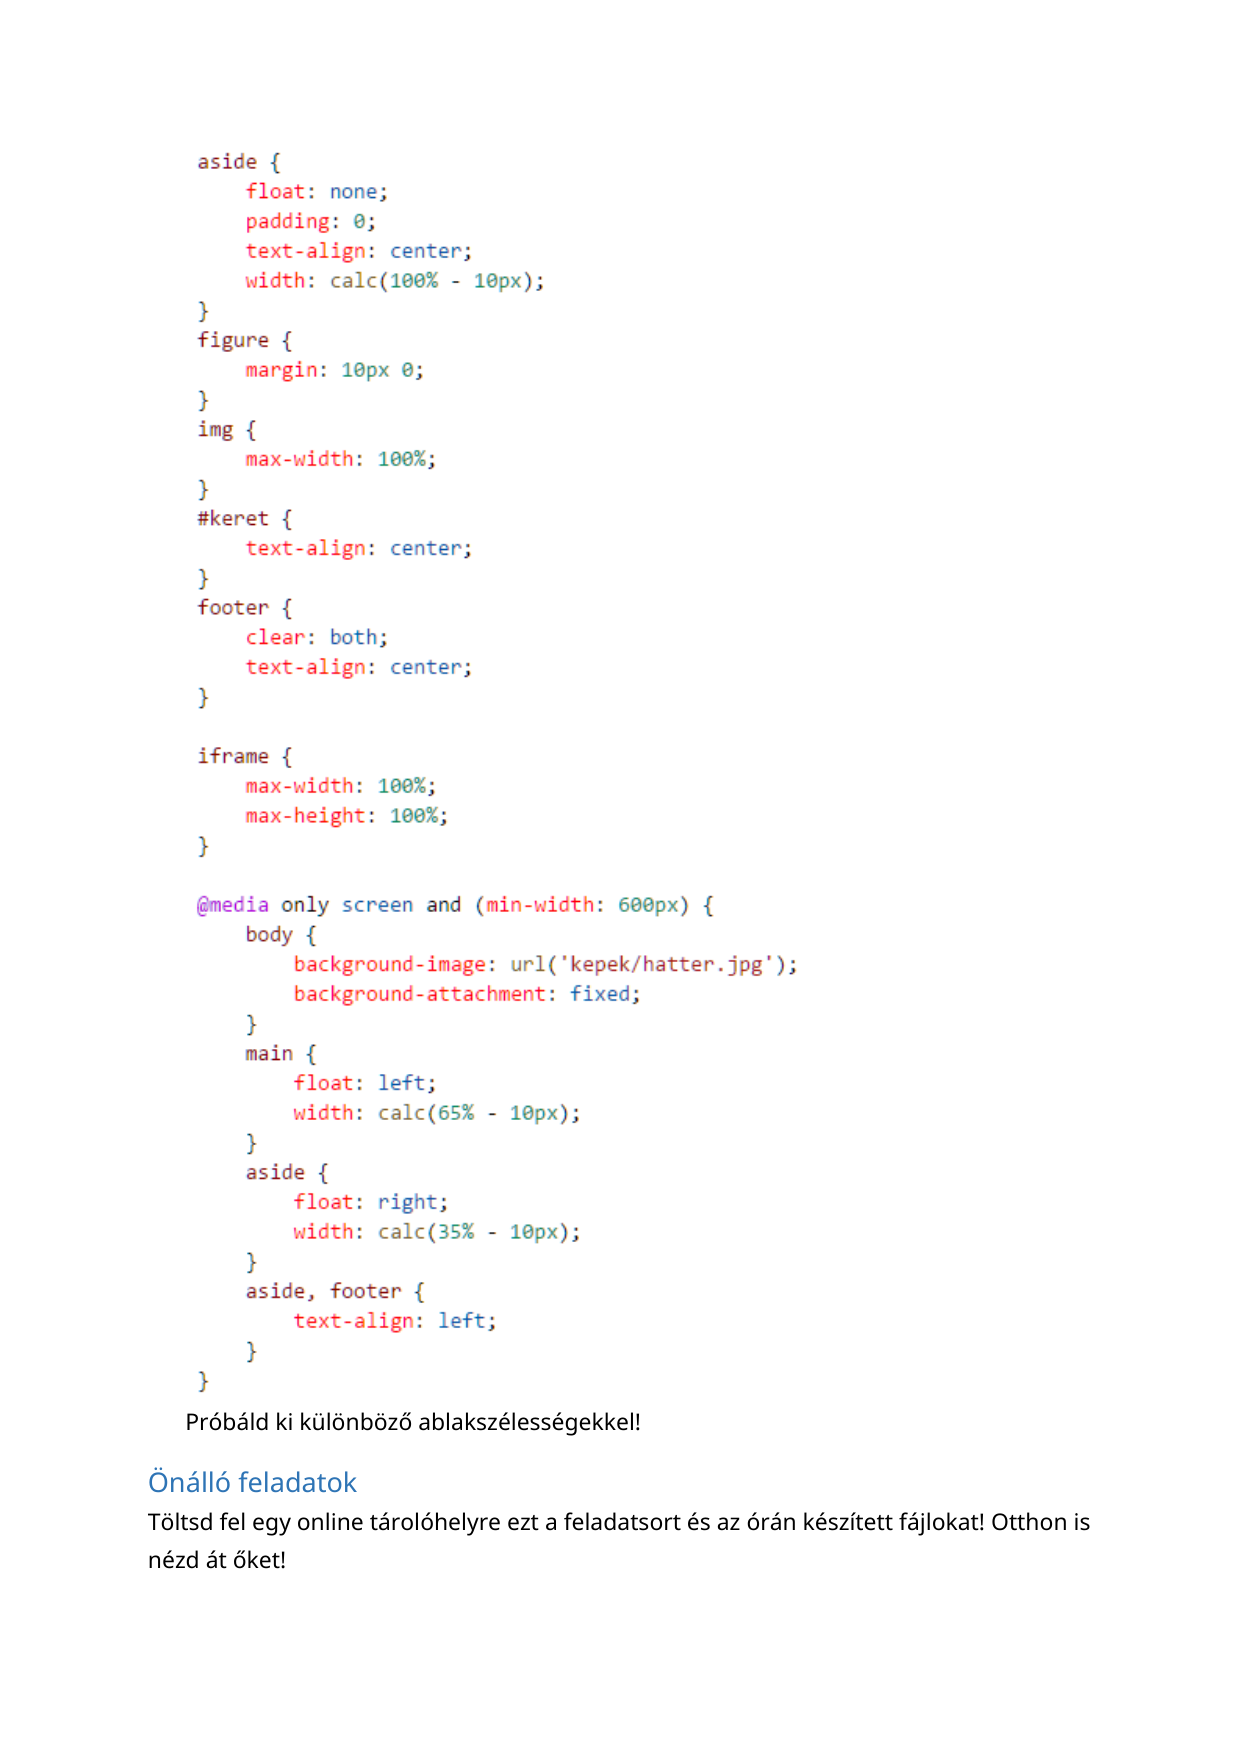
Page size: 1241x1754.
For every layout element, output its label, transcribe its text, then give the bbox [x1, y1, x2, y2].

list Töltsd fel egy online tárolóhelyre ezt a feladatsort és az órán készített fájlokat! Otthon is nézd át őket! [148, 1506, 1093, 1575]
picture [185, 147, 812, 1400]
subtitle Önálló feladatok [148, 1464, 1093, 1501]
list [148, 148, 1093, 1437]
